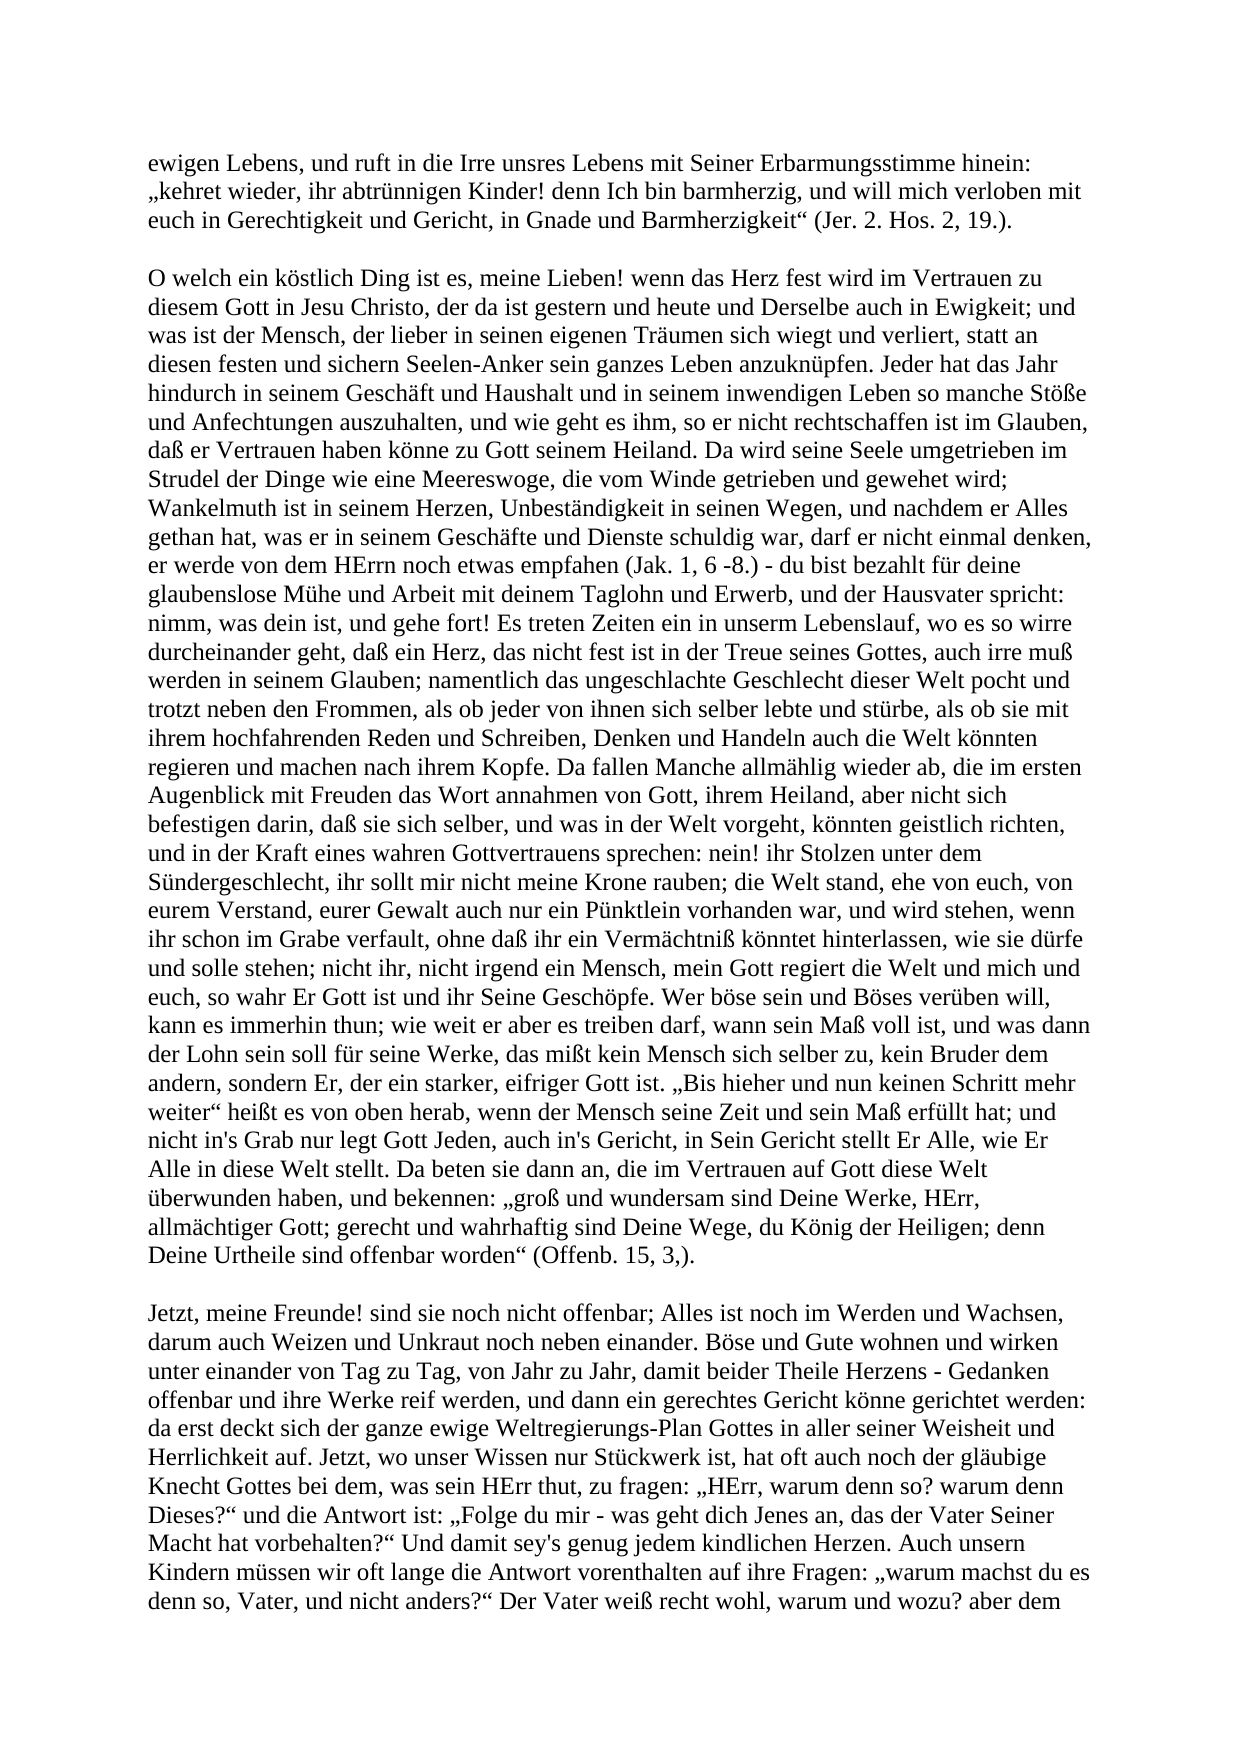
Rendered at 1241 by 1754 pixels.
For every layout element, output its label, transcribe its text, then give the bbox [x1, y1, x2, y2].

text O welch ein köstlich Ding ist es, meine Lieben! wenn das Herz fest wird im Vertrauen zu diesem Gott in Jesu Christo, der da ist gestern und heute und Derselbe auch in Ewigkeit; und was ist der Mensch, der lieber in seinen eigenen Träumen sich wiegt und verliert, statt an diesen festen und sichern Seelen-Anker sein ganzes Leben anzuknüpfen. Jeder hat das Jahr hindurch in seinem Geschäft und Haushalt und in seinem inwendigen Leben so manche Stöße und Anfechtungen auszuhalten, und wie geht es ihm, so er nicht rechtschaffen ist im Glauben, daß er Vertrauen haben könne zu Gott seinem Heiland. Da wird seine Seele umgetrieben im Strudel der Dinge wie eine Meereswoge, die vom Winde getrieben und gewehet wird; Wankelmuth ist in seinem Herzen, Unbeständigkeit in seinen Wegen, und nachdem er Alles gethan hat, was er in seinem Geschäfte und Dienste schuldig war, darf er nicht einmal denken, er werde von dem HErrn noch etwas empfahen (Jak. 1, 6 -8.) - du bist bezahlt für deine glaubenslose Mühe und Arbeit mit deinem Taglohn und Erwerb, und der Hausvater spricht: nimm, was dein ist, und gehe fort! Es treten Zeiten ein in unserm Lebenslauf, wo es so wirre durcheinander geht, daß ein Herz, das nicht fest ist in der Treue seines Gottes, auch irre muß werden in seinem Glauben; namentlich das ungeschlachte Geschlecht dieser Welt pocht und trotzt neben den Frommen, als ob jeder von ihnen sich selber lebte und stürbe, als ob sie mit ihrem hochfahrenden Reden und Schreiben, Denken und Handeln auch die Welt könnten regieren und machen nach ihrem Kopfe. Da fallen Manche allmählig wieder ab, die im ersten Augenblick mit Freuden das Wort annahmen von Gott, ihrem Heiland, aber nicht sich befestigen darin, daß sie sich selber, und was in der Welt vorgeht, könnten geistlich richten, und in der Kraft eines wahren Gottvertrauens sprechen: nein! ihr Stolzen unter dem Sündergeschlecht, ihr sollt mir nicht meine Krone rauben; die Welt stand, ehe von euch, von eurem Verstand, eurer Gewalt auch nur ein Pünktlein vorhanden war, und wird stehen, wenn ihr schon im Grabe verfault, ohne daß ihr ein Vermächtniß könntet hinterlassen, wie sie dürfe und solle stehen; nicht ihr, nicht irgend ein Mensch, mein Gott regiert die Welt und mich und euch, so wahr Er Gott ist und ihr Seine Geschöpfe. Wer böse sein und Böses verüben will, kann es immerhin thun; wie weit er aber es treiben darf, wann sein Maß voll ist, und was dann der Lohn sein soll für seine Werke, das mißt kein Mensch sich selber zu, kein Bruder dem andern, sondern Er, der ein starker, eifriger Gott ist. „Bis hieher und nun keinen Schritt mehr weiter“ heißt es von oben herab, wenn der Mensch seine Zeit und sein Maß erfüllt hat; und nicht in's Grab nur legt Gott Jeden, auch in's Gericht, in Sein Gericht stellt Er Alle, wie Er Alle in diese Welt stellt. Da beten sie dann an, die im Vertrauen auf Gott diese Welt überwunden haben, und bekennen: „groß und wundersam sind Deine Werke, HErr, allmächtiger Gott; gerecht und wahrhaftig sind Deine Wege, du König der Heiligen; denn Deine Urtheile sind offenbar worden“ (Offenb. 15, 3,). [148, 263, 1093, 1269]
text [148, 1298, 1093, 1615]
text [148, 148, 1093, 234]
